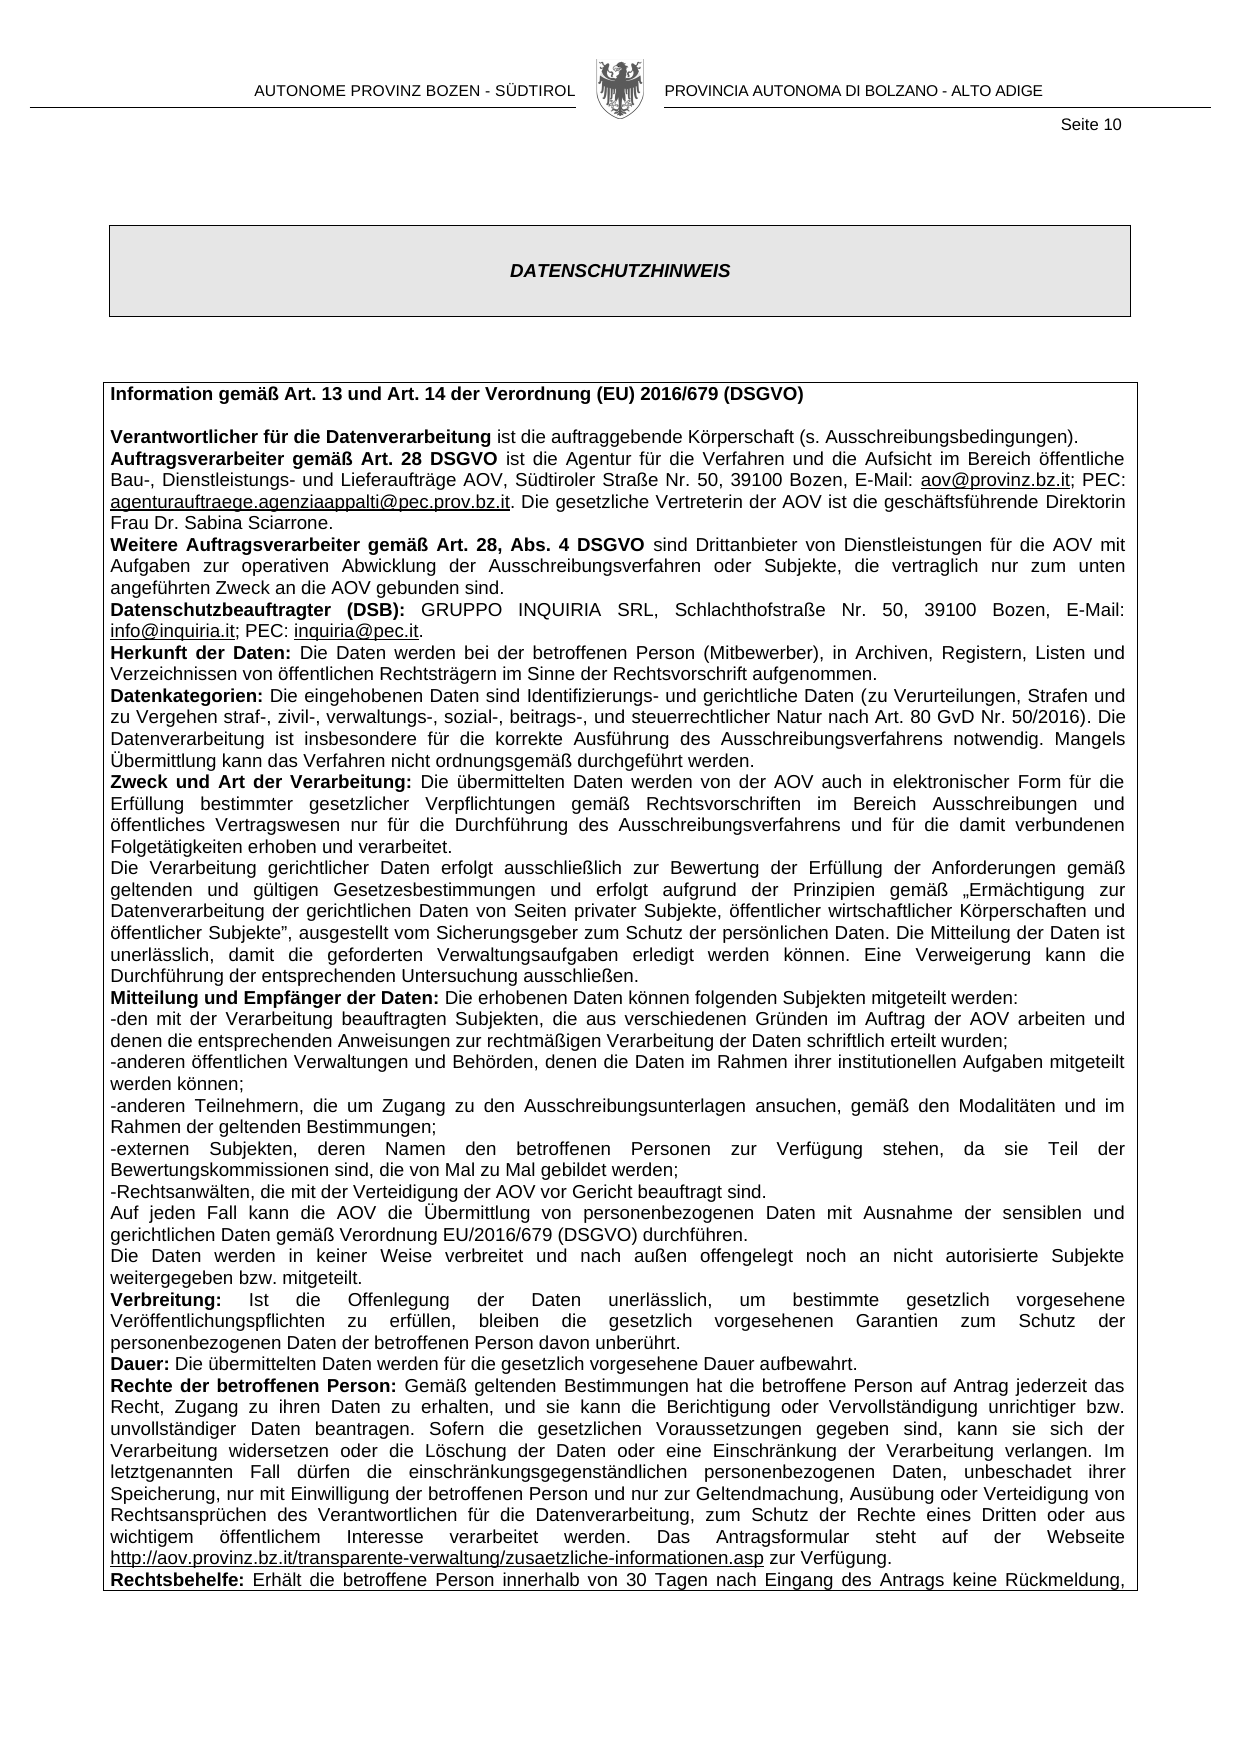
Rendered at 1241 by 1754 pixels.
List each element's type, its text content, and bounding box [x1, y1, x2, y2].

table_cell Mitteilung und Empfänger der Daten: Die erhobenen Daten können folgenden Subjekten mitgeteilt werden: -den mit der Verarbeitung beauftragten Subjekten, die aus verschiedenen Gründen im Auftrag der AOV arbeiten und denen die entsprechenden Anweisungen zur rechtmäßigen Verarbeitung der Daten schriftlich erteilt wurden; -anderen öffentlichen Verwaltungen und Behörden, denen die Daten im Rahmen ihrer institutionellen Aufgaben mitgeteilt werden können; -anderen Teilnehmern, die um Zugang zu den Ausschreibungsunterlagen ansuchen, gemäß den Modalitäten und im Rahmen der geltenden Bestimmungen; -externen Subjekten, deren Namen den betroffenen Personen zur Verfügung stehen, da sie Teil der Bewertungskommissionen sind, die von Mal zu Mal gebildet werden; -Rechtsanwälten, die mit der Verteidigung der AOV vor Gericht beauftragt sind. Auf jeden Fall kann die AOV die Übermittlung von personenbezogenen Daten mit Ausnahme der sensiblen und gerichtlichen Daten gemäß Verordnung EU/2016/679 (DSGVO) durchführen. Die Daten werden in keiner Weise verbreitet und nach außen offengelegt noch an nicht autorisierte Subjekte weitergegeben bzw. mitgeteilt. [104, 987, 1137, 1288]
text DATENSCHUTZHINWEIS [110, 257, 1130, 282]
picture [596, 59, 644, 119]
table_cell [104, 1289, 1137, 1590]
table_header Information gemäß Art. 13 und Art. 14 der Verordnung (EU) 2016/679 (DSGVO) Verantwortlicher für die Datenverarbeitung ist die auftraggebende Körperschaft (s. Ausschreibungsbedingungen). Auftragsverarbeiter gemäß Art. 28 DSGVO ist die Agentur für die Verfahren und die Aufsicht im Bereich öffentliche Bau-, Dienstleistungs- und Lieferaufträge AOV, Südtiroler Straße Nr. 50, 39100 Bozen, E-Mail: aov@provinz.bz.it; PEC: agenturauftraege.agenziaappalti@pec.prov.bz.it. Die gesetzliche Vertreterin der AOV ist die geschäftsführende Direktorin Frau Dr. Sabina Sciarrone. Weitere Auftragsverarbeiter gemäß Art. 28, Abs. 4 DSGVO sind Drittanbieter von Dienstleistungen für die AOV mit Aufgaben zur operativen Abwicklung der Ausschreibungsverfahren oder Subjekte, die vertraglich nur zum unten angeführten Zweck an die AOV gebunden sind. Datenschutzbeauftragter (DSB): GRUPPO INQUIRIA SRL, Schlachthofstraße Nr. 50, 39100 Bozen, E-Mail: info@inquiria.it; PEC: inquiria@pec.it. Herkunft der Daten: Die Daten werden bei der betroffenen Person (Mitbewerber), in Archiven, Registern, Listen und Verzeichnissen von öffentlichen Rechtsträgern im Sinne der Rechtsvorschrift aufgenommen. Datenkategorien: Die eingehobenen Daten sind Identifizierungs- und gerichtliche Daten (zu Verurteilungen, Strafen und zu Vergehen straf-, zivil-, verwaltungs-, sozial-, beitrags-, und steuerrechtlicher Natur nach Art. 80 GvD Nr. 50/2016). Die Datenverarbeitung ist insbesondere für die korrekte Ausführung des Ausschreibungsverfahrens notwendig. Mangels Übermittlung kann das Verfahren nicht ordnungsgemäß durchgeführt werden. Zweck und Art der Verarbeitung: Die übermittelten Daten werden von der AOV auch in elektronischer Form für die Erfüllung bestimmter gesetzlicher Verpflichtungen gemäß Rechtsvorschriften im Bereich Ausschreibungen und öffentliches Vertragswesen nur für die Durchführung des Ausschreibungsverfahrens und für die damit verbundenen Folgetätigkeiten erhoben und verarbeitet. Die Verarbeitung gerichtlicher Daten erfolgt ausschließlich zur Bewertung der Erfüllung der Anforderungen gemäß geltenden und gültigen Gesetzesbestimmungen und erfolgt aufgrund der Prinzipien gemäß „Ermächtigung zur Datenverarbeitung der gerichtlichen Daten von Seiten privater Subjekte, öffentlicher wirtschaftlicher Körperschaften und öffentlicher Subjekte”, ausgestellt vom Sicherungsgeber zum Schutz der persönlichen Daten. Die Mitteilung der Daten ist unerlässlich, damit die geforderten Verwaltungsaufgaben erledigt werden können. Eine Verweigerung kann die Durchführung der entsprechenden Untersuchung ausschließen. [104, 383, 1137, 987]
